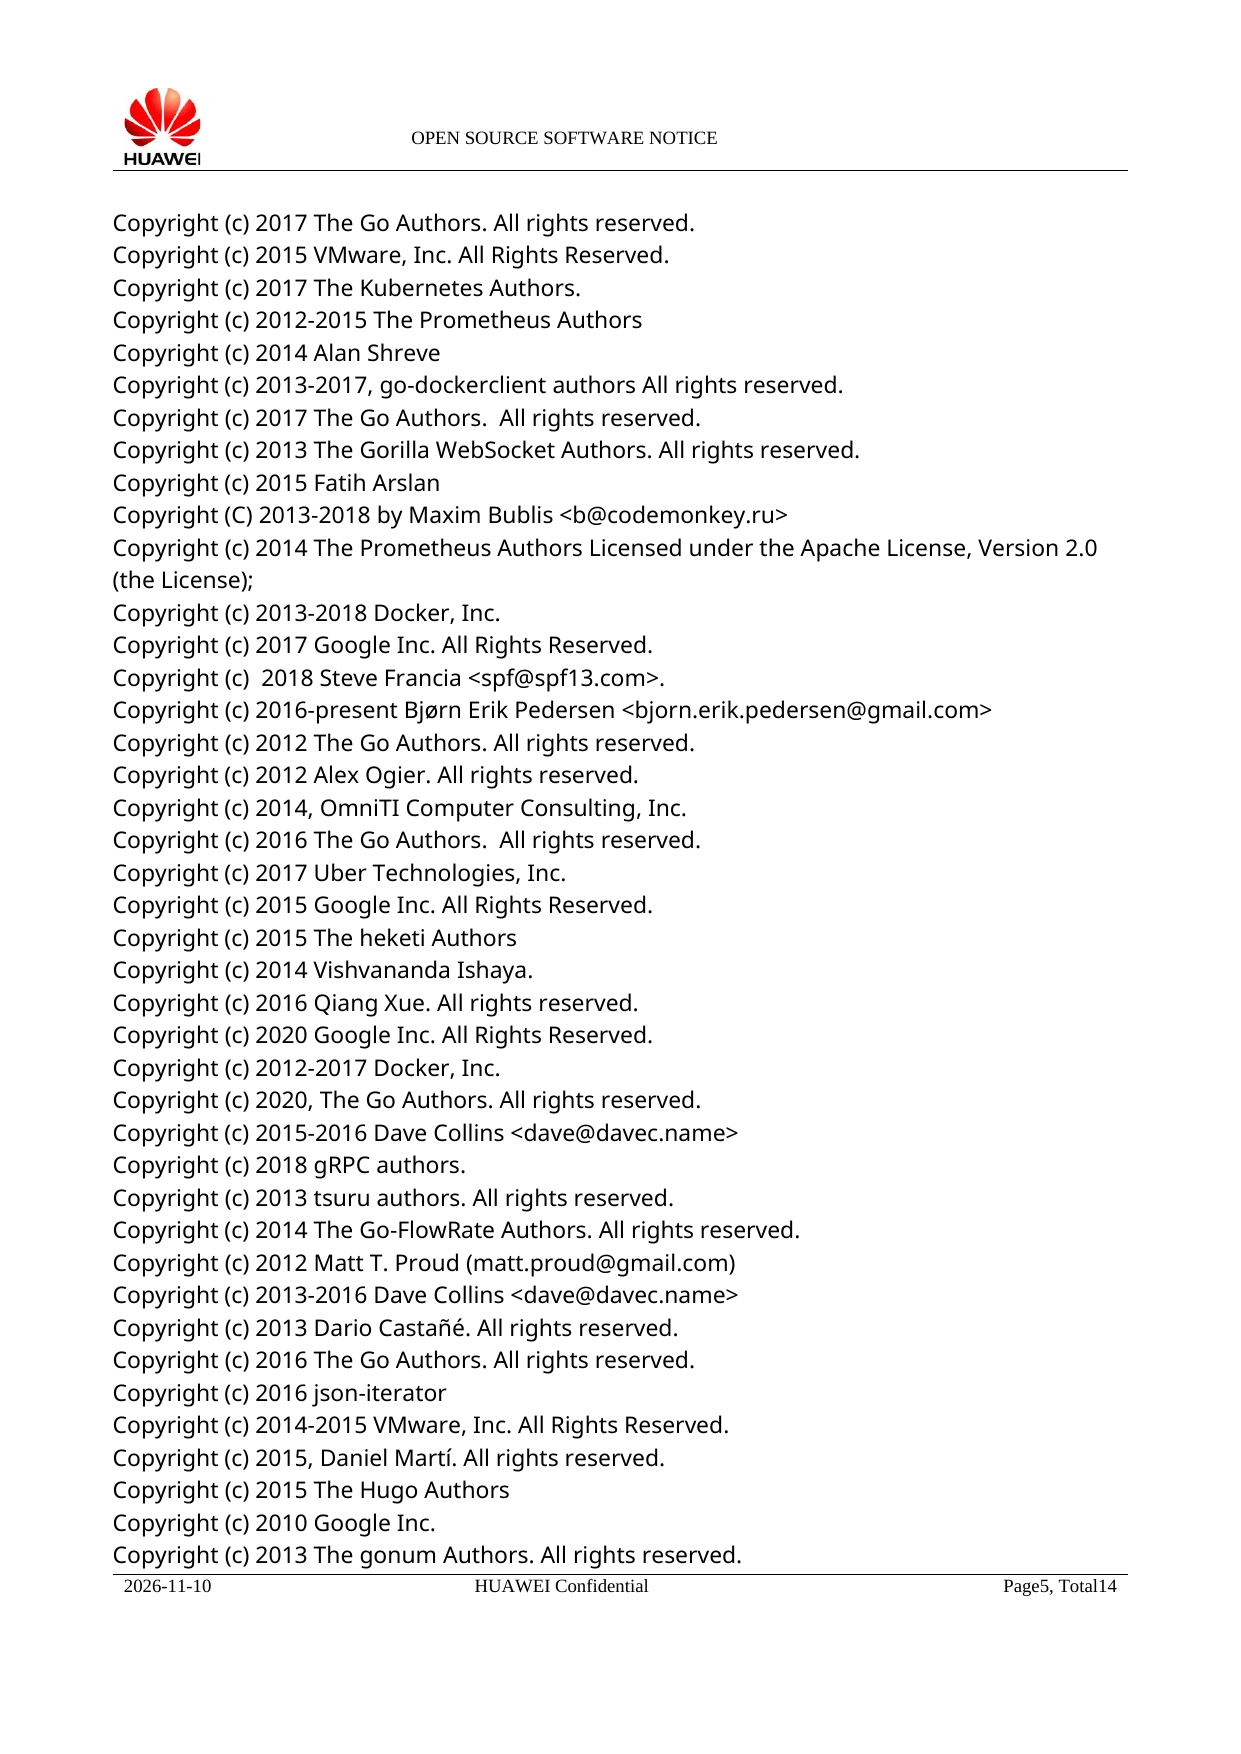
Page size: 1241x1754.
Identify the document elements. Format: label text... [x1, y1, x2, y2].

picture [124, 88, 201, 165]
